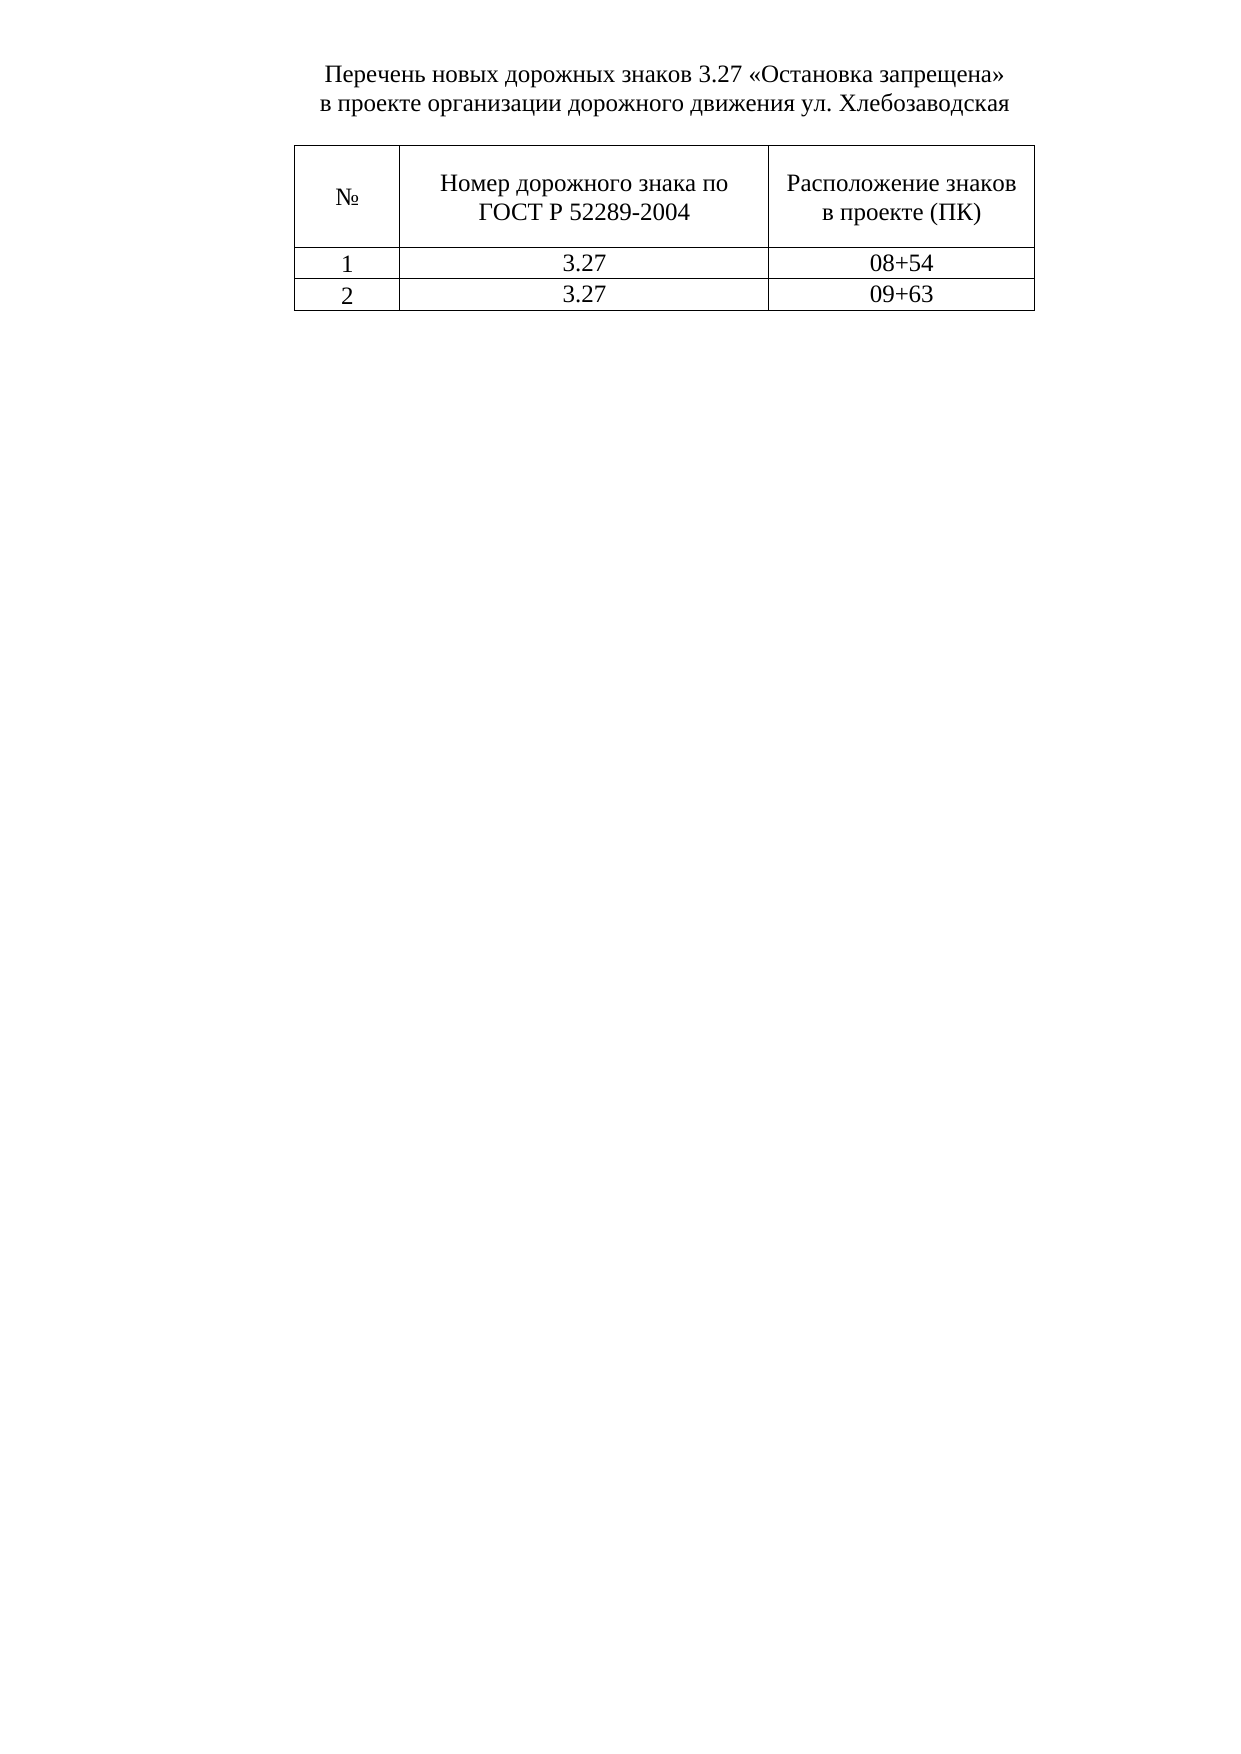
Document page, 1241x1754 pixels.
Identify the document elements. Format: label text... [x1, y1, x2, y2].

table_cell 2 [295, 279, 399, 309]
table_cell 3.27 [400, 248, 768, 278]
text в проекте организации дорожного движения ул. Хлебозаводская [177, 88, 1152, 117]
table_cell 09+63 [769, 279, 1034, 309]
table_header № [295, 146, 399, 247]
table_cell 1 [295, 248, 399, 278]
text Перечень новых дорожных знаков 3.27 «Остановка запрещена» [177, 59, 1152, 88]
table_cell 3.27 [400, 279, 768, 309]
table_cell 08+54 [769, 248, 1034, 278]
table_header Номер дорожного знака по ГОСТ Р 52289-2004 [400, 146, 768, 247]
table_header Расположение знаков в проекте (ПК) [769, 146, 1034, 247]
